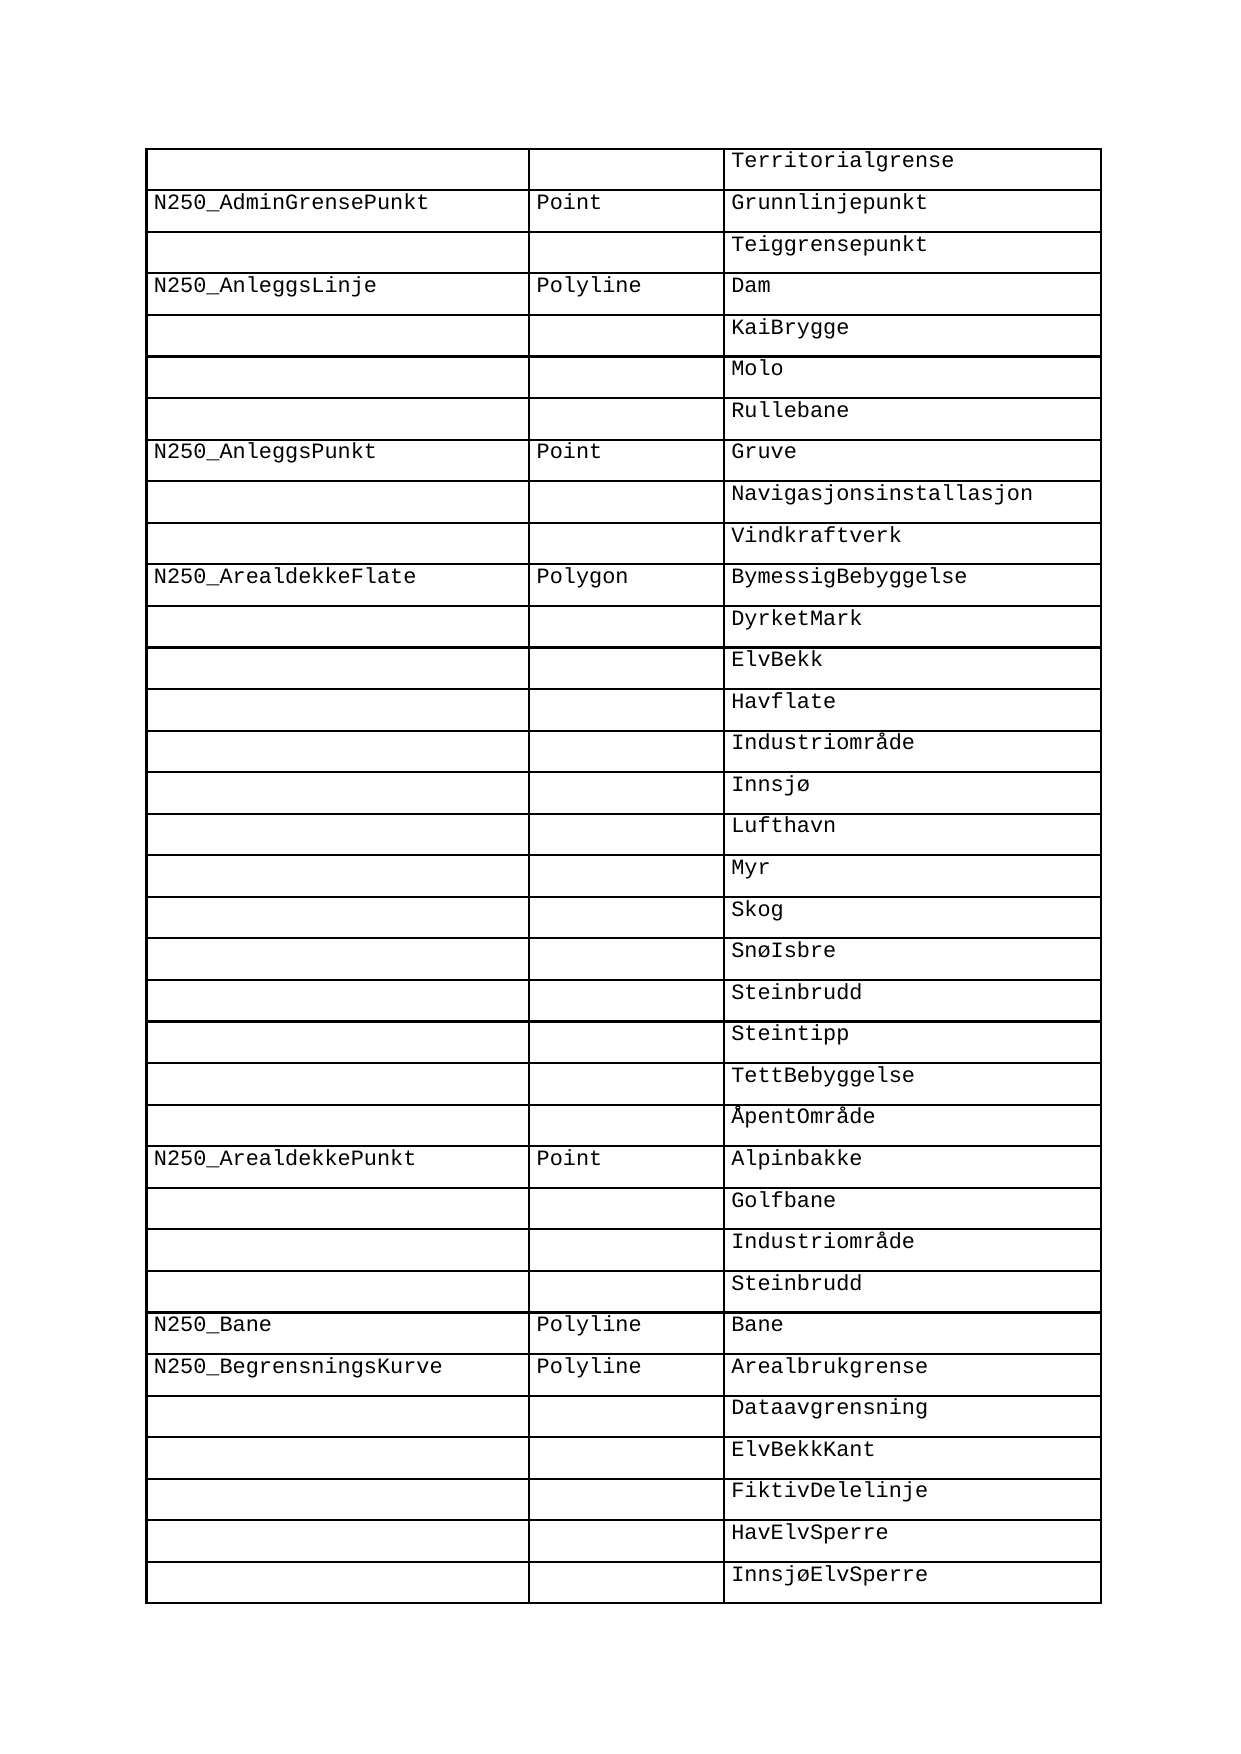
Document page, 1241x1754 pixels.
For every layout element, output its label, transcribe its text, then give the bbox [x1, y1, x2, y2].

table_cell Polyline [530, 1355, 723, 1394]
table_cell Industriområde [725, 1230, 1100, 1270]
table_cell [148, 1438, 528, 1478]
table_cell BymessigBebyggelse [725, 565, 1100, 605]
table_cell [148, 482, 528, 522]
table_cell [148, 1064, 528, 1103]
table_cell [530, 815, 723, 854]
table_cell [530, 482, 723, 522]
table_cell Polyline [530, 1314, 723, 1353]
table_cell [530, 150, 723, 189]
table_cell [530, 732, 723, 771]
table_cell [530, 1189, 723, 1228]
table_cell [530, 898, 723, 937]
table_cell [148, 1397, 528, 1436]
table_cell N250_ArealdekkePunkt [148, 1147, 528, 1187]
table_cell ElvBekk [725, 649, 1100, 688]
table_cell Point [530, 191, 723, 231]
table_cell [148, 607, 528, 646]
table_cell Steinbrudd [725, 1272, 1100, 1311]
table_cell [530, 316, 723, 355]
table_cell Grunnlinjepunkt [725, 191, 1100, 231]
table_cell FiktivDelelinje [725, 1480, 1100, 1519]
table_cell [148, 399, 528, 438]
table_cell [530, 856, 723, 896]
table_cell Polygon [530, 565, 723, 605]
table_cell [530, 1521, 723, 1561]
table_cell Myr [725, 856, 1100, 896]
table_cell [148, 649, 528, 688]
table_cell Alpinbakke [725, 1147, 1100, 1187]
table_cell [530, 399, 723, 438]
table_cell KaiBrygge [725, 316, 1100, 355]
table_cell [148, 815, 528, 854]
table_cell [148, 1189, 528, 1228]
table_cell SnøIsbre [725, 939, 1100, 979]
table_cell Skog [725, 898, 1100, 937]
table_cell DyrketMark [725, 607, 1100, 646]
table_cell Lufthavn [725, 815, 1100, 854]
table_cell [148, 898, 528, 937]
table_cell [148, 1521, 528, 1561]
table_cell [530, 233, 723, 272]
table_cell [530, 1064, 723, 1103]
table_cell Point [530, 441, 723, 480]
table_cell N250_AnleggsPunkt [148, 441, 528, 480]
table_cell [148, 1106, 528, 1145]
table_cell N250_BegrensningsKurve [148, 1355, 528, 1394]
table_cell [530, 1438, 723, 1478]
table_cell Dam [725, 274, 1100, 314]
table_cell InnsjøElvSperre [725, 1563, 1100, 1602]
table_cell Golfbane [725, 1189, 1100, 1228]
table_cell [530, 981, 723, 1020]
table_cell [530, 1480, 723, 1519]
table_cell [530, 1023, 723, 1062]
table_cell [148, 233, 528, 272]
table_cell [148, 1023, 528, 1062]
table_cell TettBebyggelse [725, 1064, 1100, 1103]
table_cell [148, 939, 528, 979]
table_cell [148, 981, 528, 1020]
table_cell [530, 358, 723, 397]
table_cell Innsjø [725, 773, 1100, 813]
table_cell Molo [725, 358, 1100, 397]
table_cell N250_ArealdekkeFlate [148, 565, 528, 605]
table_cell [148, 732, 528, 771]
table_cell N250_Bane [148, 1314, 528, 1353]
table_cell [148, 1230, 528, 1270]
table_cell Havflate [725, 690, 1100, 729]
table_cell [148, 150, 528, 189]
table_cell Navigasjonsinstallasjon [725, 482, 1100, 522]
table_cell [148, 524, 528, 563]
table_cell [530, 1272, 723, 1311]
table_cell Steinbrudd [725, 981, 1100, 1020]
table_cell [148, 856, 528, 896]
table_cell [148, 358, 528, 397]
table_cell ElvBekkKant [725, 1438, 1100, 1478]
table_cell [530, 524, 723, 563]
table_cell Polyline [530, 274, 723, 314]
table_cell Territorialgrense [725, 150, 1100, 189]
table_cell [148, 1480, 528, 1519]
table_cell Vindkraftverk [725, 524, 1100, 563]
table_cell N250_AnleggsLinje [148, 274, 528, 314]
table_cell [530, 1397, 723, 1436]
table_cell HavElvSperre [725, 1521, 1100, 1561]
table_cell Industriområde [725, 732, 1100, 771]
table_cell [530, 773, 723, 813]
table_cell [148, 1563, 528, 1602]
table_cell [148, 690, 528, 729]
table_cell [530, 690, 723, 729]
table_cell [530, 607, 723, 646]
table_cell Arealbrukgrense [725, 1355, 1100, 1394]
table_cell Bane [725, 1314, 1100, 1353]
table_cell [530, 1230, 723, 1270]
table_cell [530, 1106, 723, 1145]
table_cell [530, 939, 723, 979]
table_cell Gruve [725, 441, 1100, 480]
table_cell [530, 1563, 723, 1602]
table_cell [148, 773, 528, 813]
table_cell N250_AdminGrensePunkt [148, 191, 528, 231]
table_cell Rullebane [725, 399, 1100, 438]
table_cell Point [530, 1147, 723, 1187]
table_cell Dataavgrensning [725, 1397, 1100, 1436]
table_cell [148, 316, 528, 355]
table_cell Teiggrensepunkt [725, 233, 1100, 272]
table_cell [530, 649, 723, 688]
table_cell [148, 1272, 528, 1311]
table_cell Steintipp [725, 1023, 1100, 1062]
table_cell ÅpentOmråde [725, 1106, 1100, 1145]
